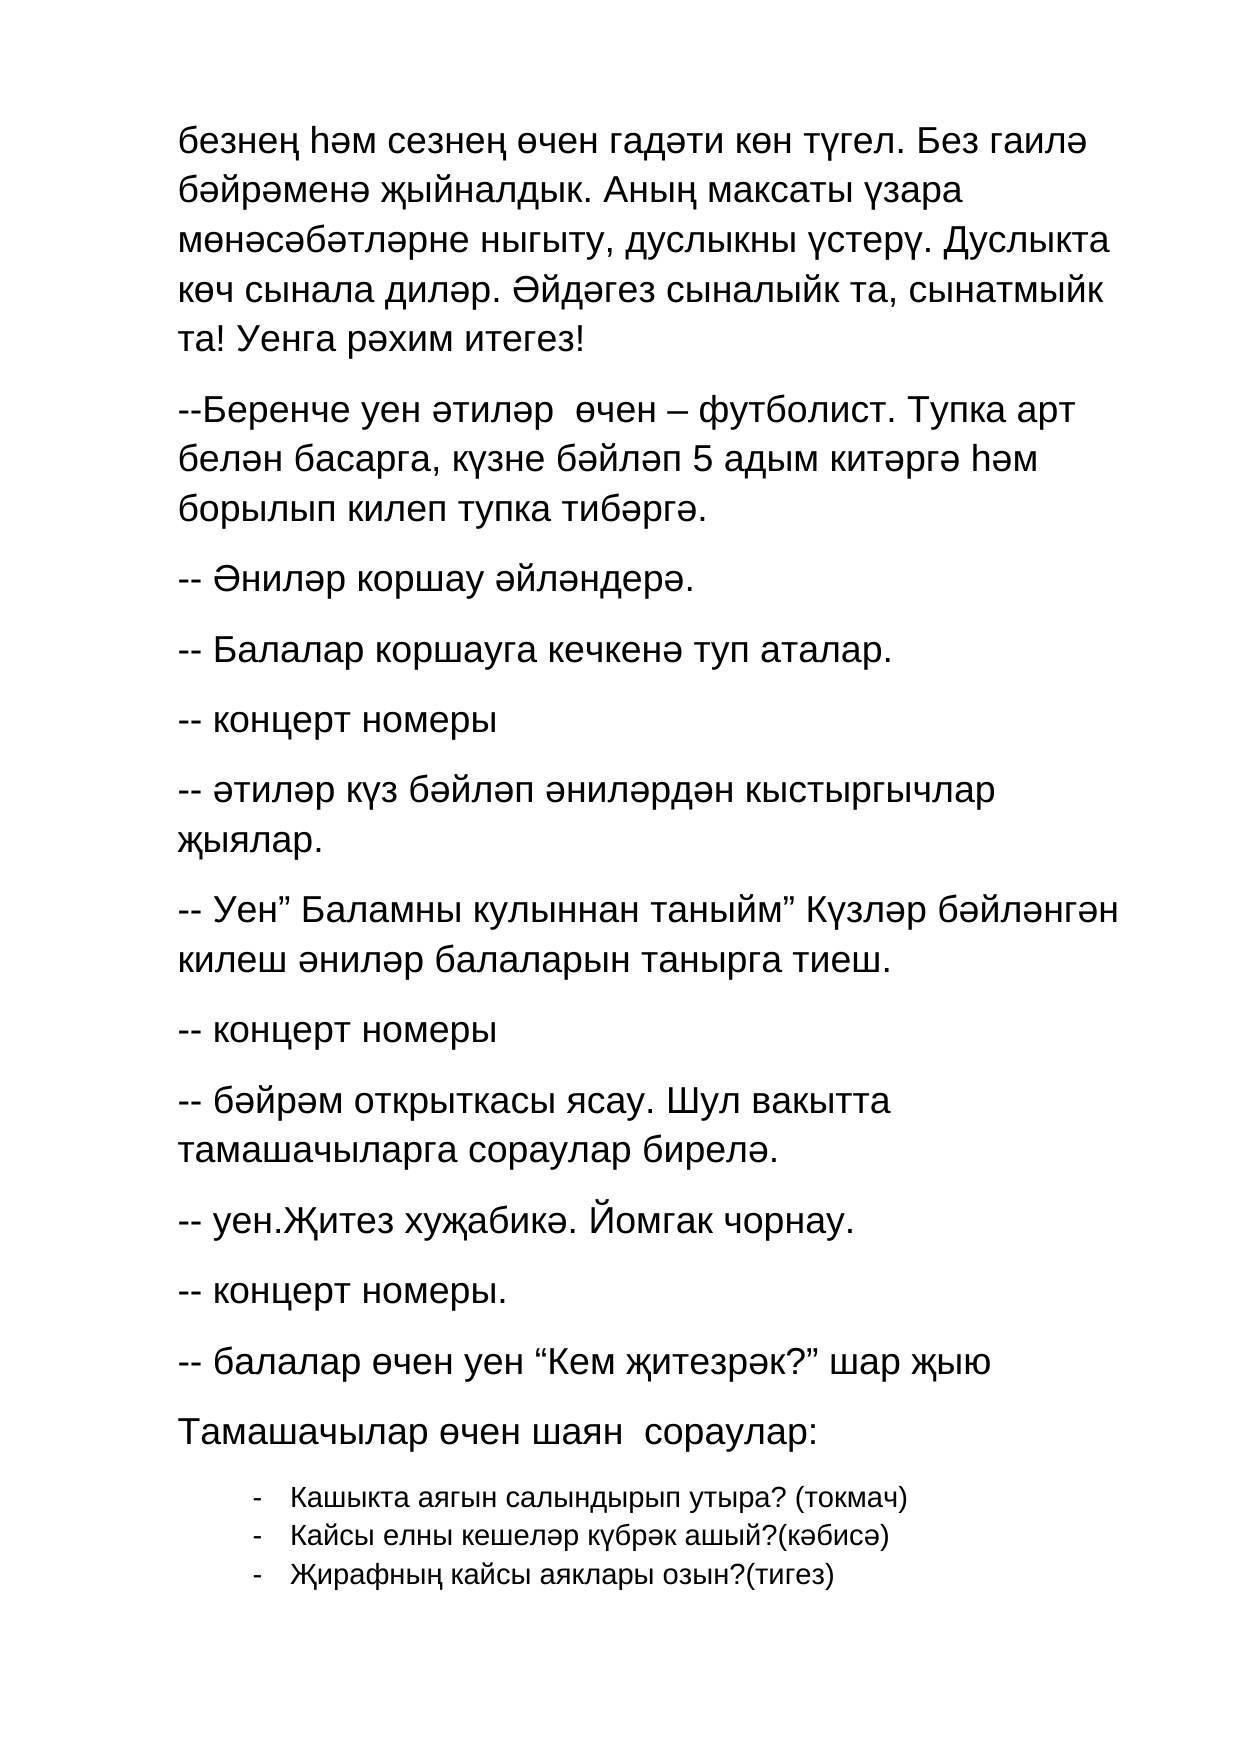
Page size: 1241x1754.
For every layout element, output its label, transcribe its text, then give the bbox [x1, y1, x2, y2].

list Кайсы елны кешеләр күбрәк ашый?(кәбисә) [252, 1518, 1152, 1552]
text -- Уен” Баламны кулыннан таныйм” Күзләр бәйләнгән килеш әниләр балаларын танырга тиеш. [177, 888, 1152, 980]
list Җирафның кайсы аяклары озын?(тигез) [252, 1557, 1152, 1590]
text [177, 118, 1152, 359]
text --Беренче уен әтиләр өчен – футболист. Тупка арт белән басарга, күзне бәйләп 5 адым китәргә һәм борылып килеп тупка тибәргә. [177, 387, 1152, 529]
text -- уен.Җитез хуҗабикә. Йомгак чорнау. [177, 1198, 1152, 1241]
text -- концерт номеры [177, 697, 1152, 740]
text -- Әниләр коршау әйләндерә. [177, 556, 1152, 599]
text -- Балалар коршауга кечкенә туп аталар. [177, 627, 1152, 670]
text -- концерт номеры. [177, 1268, 1152, 1312]
text Тамашачылар өчен шаян сораулар: [177, 1409, 1152, 1452]
text -- концерт номеры [177, 1008, 1152, 1051]
text -- балалар өчен уен “Кем җитезрәк?” шар җыю [177, 1339, 1152, 1382]
list Кашыкта аягын салындырып утыра? (токмач) [252, 1480, 1152, 1513]
text -- әтиләр күз бәйләп әниләрдән кыстыргычлар җыялар. [177, 768, 1152, 860]
text -- бәйрәм открыткасы ясау. Шул вакытта тамашачыларга сораулар бирелә. [177, 1078, 1152, 1171]
